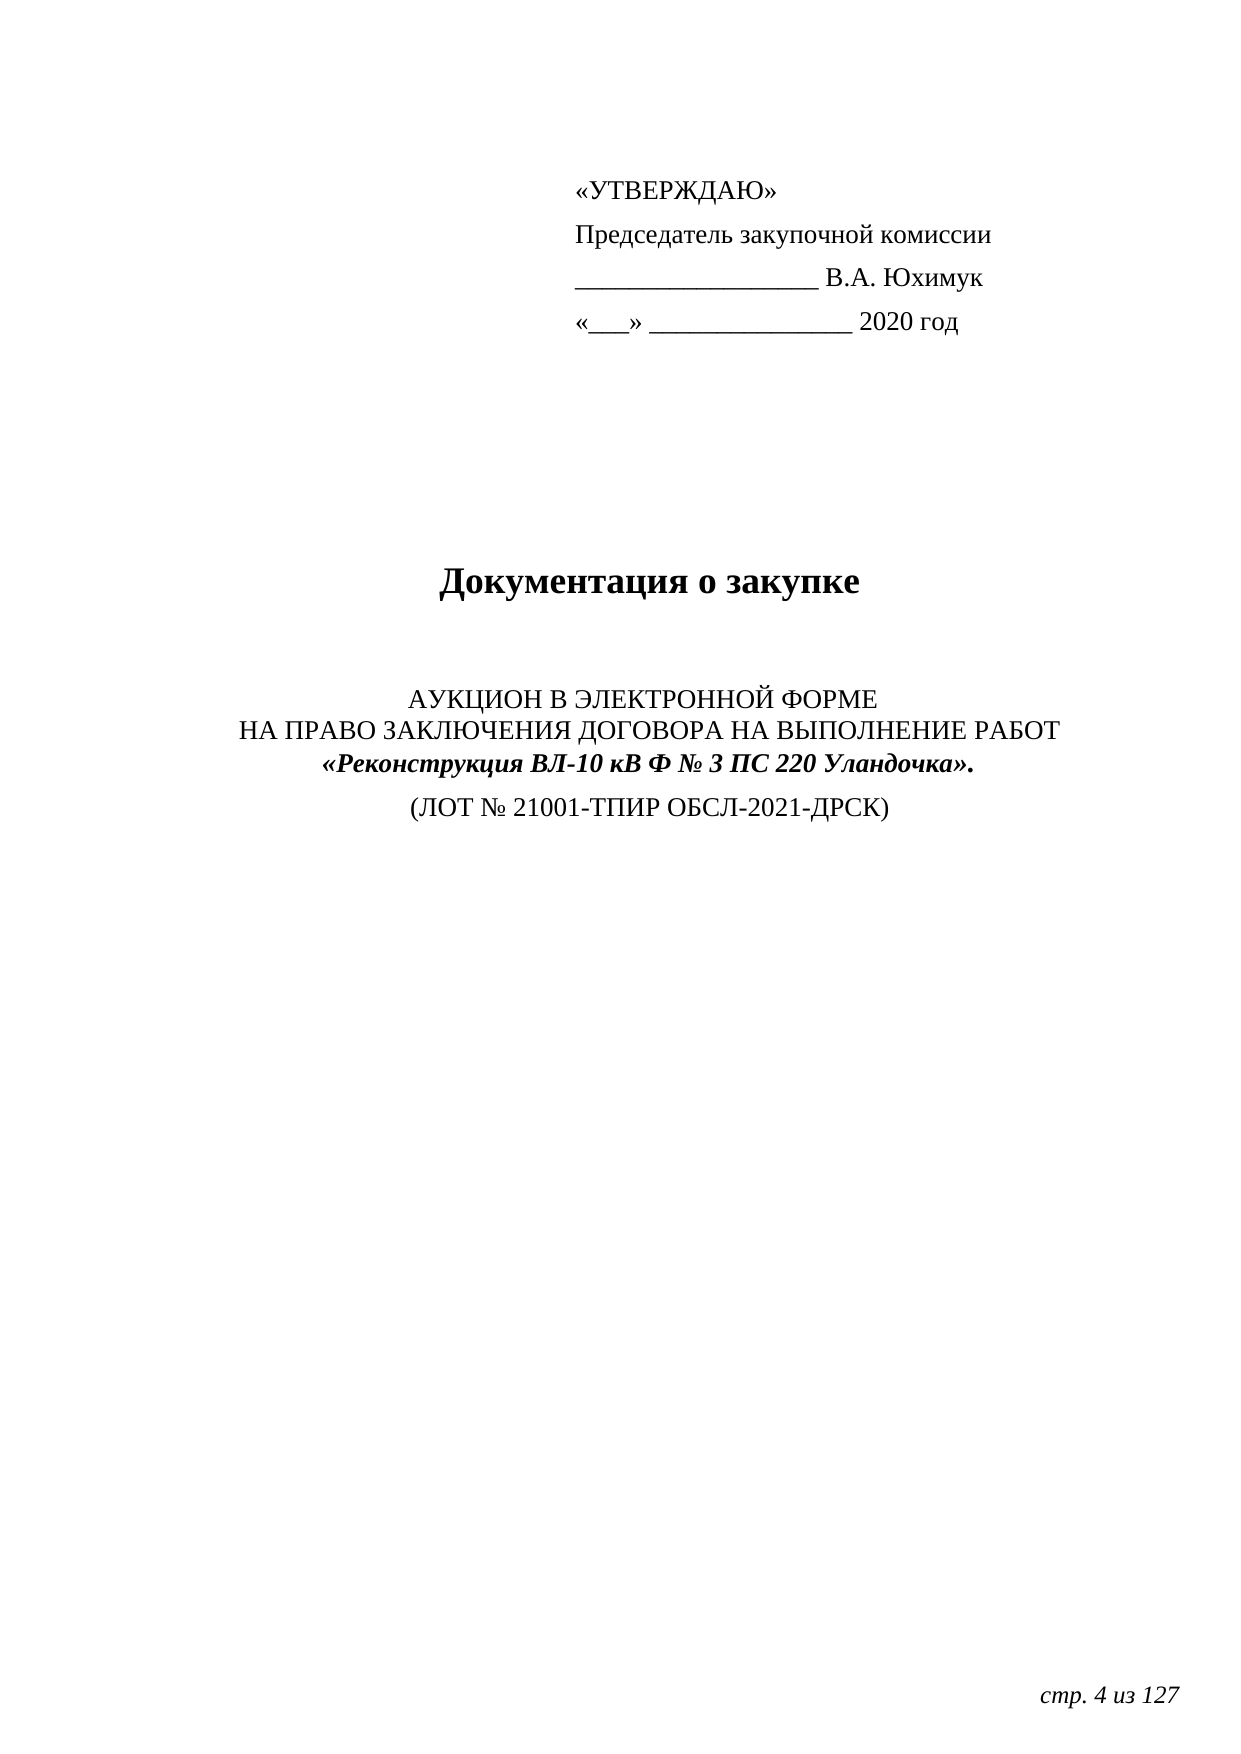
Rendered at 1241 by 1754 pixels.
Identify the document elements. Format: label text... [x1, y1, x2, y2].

text (ЛОТ № 21001-ТПИР ОБСЛ-2021-ДРСК) [118, 791, 1181, 822]
text «___» _______________ 2020 год [575, 305, 1181, 336]
text Документация о закупке [118, 558, 1181, 602]
text «УТВЕРЖДАЮ» [575, 174, 1181, 205]
text АУКЦИОН В ЭЛЕКТРОННОЙ ФОРМЕ НА ПРАВО ЗАКЛЮЧЕНИЯ ДОГОВОРА НА ВЫПОЛНЕНИЕ РАБОТ «Реконструкция ВЛ-10 кВ Ф № 3 ПС 220 Уландочка». [118, 683, 1181, 779]
text __________________ В.А. Юхимук [575, 262, 1181, 293]
text Председатель закупочной комиссии [575, 218, 1181, 249]
